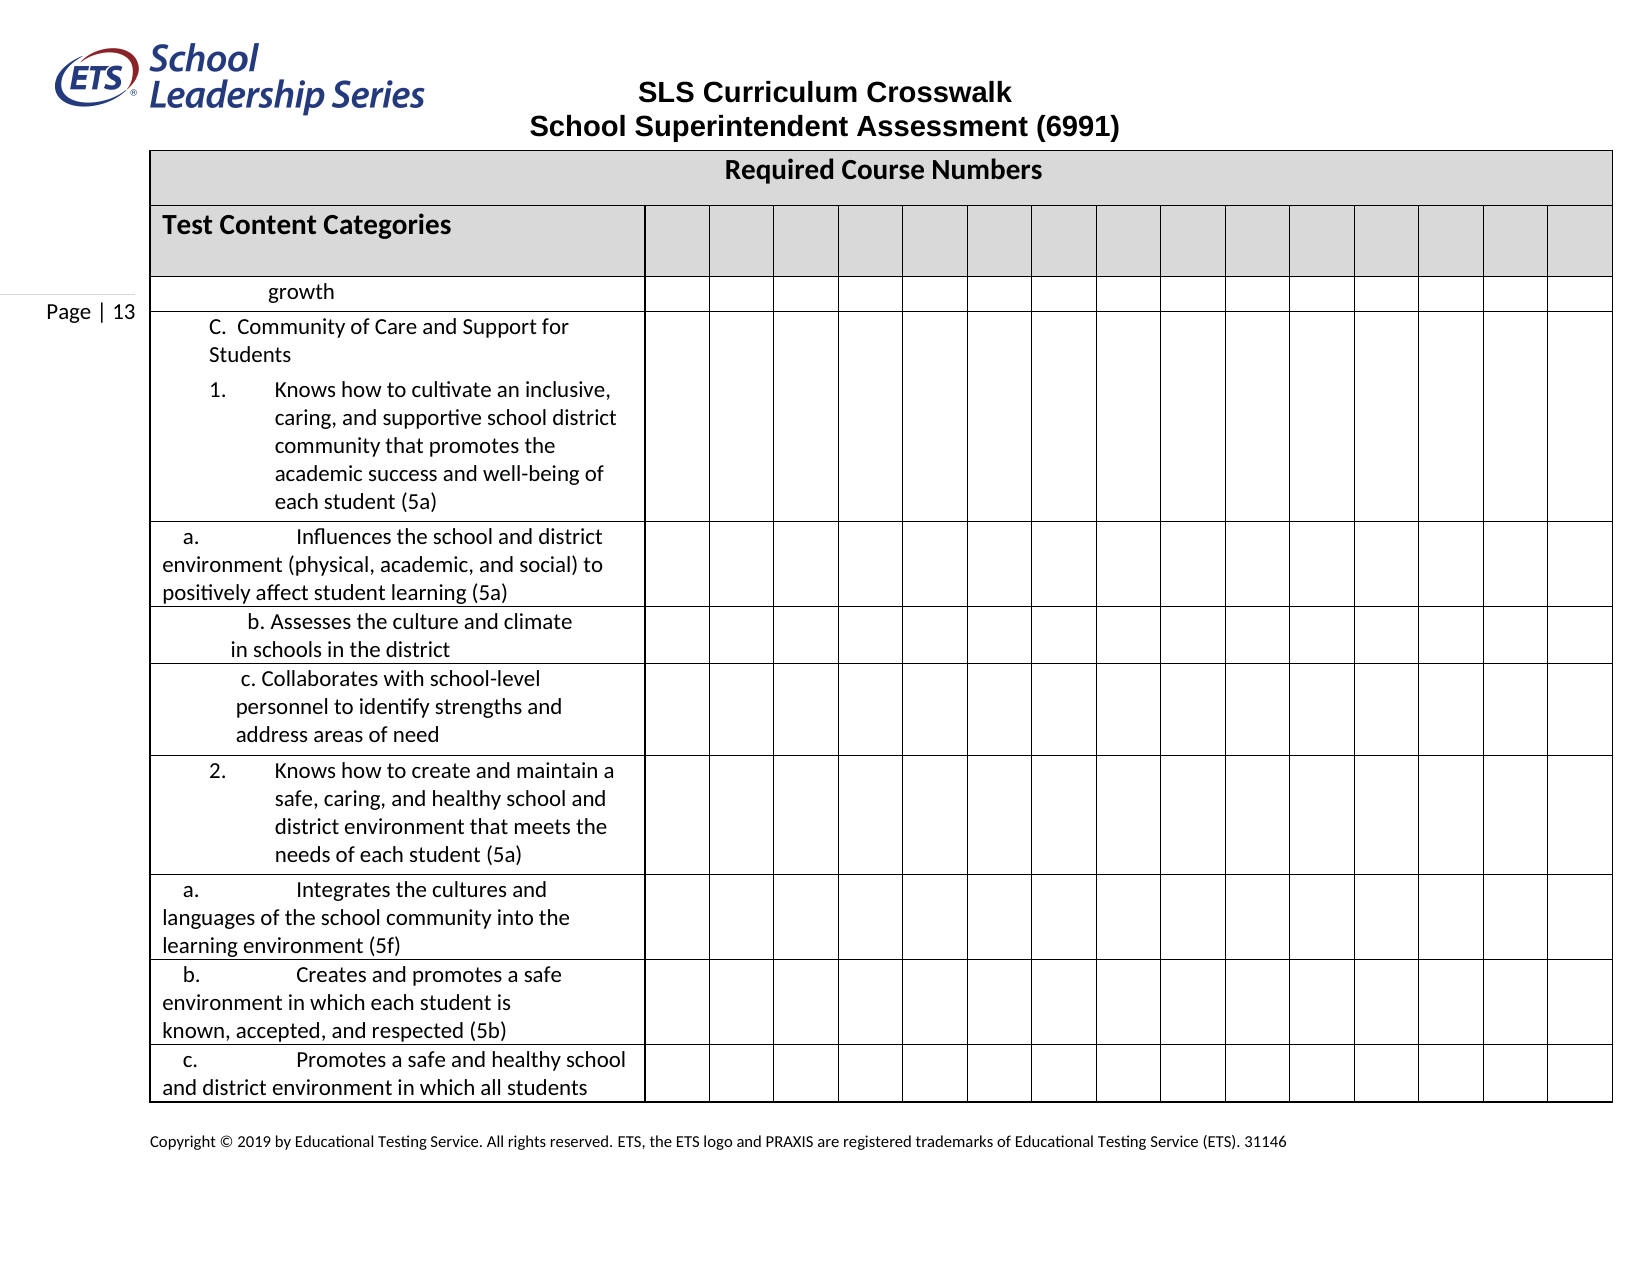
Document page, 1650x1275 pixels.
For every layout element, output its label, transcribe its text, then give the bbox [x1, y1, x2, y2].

table_cell [1161, 277, 1225, 311]
table_cell [1484, 522, 1547, 606]
table_cell [968, 875, 1031, 959]
table_cell Creates and promotes a safe environment in which each student is known, accepted, and respected (5b) [151, 960, 644, 1044]
table_cell [710, 206, 773, 276]
table_cell [710, 522, 773, 606]
table_cell Integrates the cultures and languages of the school community into the learning environment (5f) [151, 875, 644, 959]
table_cell [1032, 1045, 1096, 1101]
table_cell [1097, 1045, 1160, 1101]
table_cell [1097, 206, 1160, 276]
table_cell [1161, 1045, 1225, 1101]
table_cell [710, 1045, 773, 1101]
table_cell [1290, 522, 1354, 606]
table_cell [903, 960, 967, 1044]
table_cell [1548, 607, 1612, 663]
table_cell [968, 522, 1031, 606]
table_cell [1548, 277, 1612, 311]
table_cell [710, 277, 773, 311]
table_cell b. Assesses the culture and climate in schools in the district [151, 607, 644, 663]
table_cell [1484, 607, 1547, 663]
table_cell [1161, 875, 1225, 959]
table_cell [839, 1045, 902, 1101]
table_cell [646, 206, 709, 276]
table_cell [1419, 206, 1483, 276]
table_cell [1226, 607, 1289, 663]
table_cell [1032, 312, 1096, 521]
table_cell [968, 312, 1031, 521]
table_cell [968, 664, 1031, 755]
table_cell [1161, 664, 1225, 755]
table_cell [1161, 312, 1225, 521]
table_cell [1419, 1045, 1483, 1101]
table_cell [1097, 312, 1160, 521]
table_cell [903, 312, 967, 521]
table_cell [968, 277, 1031, 311]
table_cell [1226, 312, 1289, 521]
table_cell [1355, 277, 1418, 311]
table_cell [1484, 312, 1547, 521]
table_cell c. Collaborates with school-level personnel to identify strengths and address areas of need [151, 664, 644, 755]
table_cell [1419, 607, 1483, 663]
table_cell [1097, 756, 1160, 874]
table_cell [839, 756, 902, 874]
table_header Required Course Numbers [151, 151, 1612, 205]
table_cell [1290, 756, 1354, 874]
table_cell [1548, 875, 1612, 959]
table_cell [710, 312, 773, 521]
table_cell [968, 960, 1031, 1044]
table_cell [1032, 522, 1096, 606]
table_cell [1032, 960, 1096, 1044]
table_cell [1419, 875, 1483, 959]
table_cell Promotes a safe and healthy school and district environment in which all students have a voice [151, 1045, 644, 1101]
table_cell [903, 1045, 967, 1101]
table_cell [1097, 960, 1160, 1044]
table_cell [1484, 1045, 1547, 1101]
table_cell [646, 960, 709, 1044]
table_cell [1226, 756, 1289, 874]
table_cell [710, 756, 773, 874]
table_cell [839, 206, 902, 276]
table_cell [1548, 756, 1612, 874]
table_cell [1548, 960, 1612, 1044]
table_cell [1419, 522, 1483, 606]
table_cell [1484, 875, 1547, 959]
table_cell [1290, 664, 1354, 755]
table_cell [710, 875, 773, 959]
table_cell [646, 1045, 709, 1101]
table_cell [1419, 277, 1483, 311]
table_cell [1290, 607, 1354, 663]
table_cell [1032, 664, 1096, 755]
table_cell [646, 664, 709, 755]
table_cell [839, 960, 902, 1044]
table_cell [1097, 522, 1160, 606]
table_cell [839, 875, 902, 959]
table_cell [1097, 277, 1160, 311]
table_cell [774, 522, 838, 606]
table_cell [774, 607, 838, 663]
table_cell [1290, 312, 1354, 521]
table_cell [968, 1045, 1031, 1101]
picture [50, 40, 436, 116]
table_cell [774, 664, 838, 755]
table_cell [646, 756, 709, 874]
table_cell [646, 277, 709, 311]
table_cell [1226, 664, 1289, 755]
table_cell [774, 312, 838, 521]
table_cell [1355, 960, 1418, 1044]
table_cell [1419, 664, 1483, 755]
table_cell [1355, 522, 1418, 606]
table_cell [1161, 522, 1225, 606]
table_cell [1032, 756, 1096, 874]
table_cell [1419, 960, 1483, 1044]
table_cell [646, 607, 709, 663]
table_cell [1548, 312, 1612, 521]
table_cell [1548, 664, 1612, 755]
table_cell [774, 277, 838, 311]
table_cell [1226, 960, 1289, 1044]
table_cell [1226, 522, 1289, 606]
table_cell [839, 522, 902, 606]
table_cell [1226, 875, 1289, 959]
table_cell [1355, 664, 1418, 755]
table_cell [774, 875, 838, 959]
table_cell [903, 277, 967, 311]
table_cell [1355, 206, 1418, 276]
table_cell [839, 312, 902, 521]
table_cell Community of Care and Support for Students Knows how to cultivate an inclusive, caring, and supportive school district community that promotes the academic success and well-being of each student (5a) [151, 312, 644, 521]
table_cell [1161, 960, 1225, 1044]
table_cell [1097, 875, 1160, 959]
table_cell [839, 277, 902, 311]
table_cell Knows how to create and maintain a safe, caring, and healthy school and district environment that meets the needs of each student (5a) [151, 756, 644, 874]
table_cell [1548, 522, 1612, 606]
table_cell [1097, 664, 1160, 755]
table_cell [1161, 607, 1225, 663]
table_cell Influences the school and district environment (physical, academic, and social) to positively affect student learning (5a) [151, 522, 644, 606]
table_cell [1484, 960, 1547, 1044]
table_cell [1226, 277, 1289, 311]
table_cell [903, 664, 967, 755]
table_cell [646, 522, 709, 606]
table_cell Fosters staff’s ongoing individual learning for professional development that contributes to organizational growth [151, 277, 644, 311]
table_cell [1355, 312, 1418, 521]
table_cell [646, 875, 709, 959]
table_cell [839, 664, 902, 755]
table_cell [1484, 756, 1547, 874]
table_cell [903, 756, 967, 874]
table_cell [1548, 1045, 1612, 1101]
table_cell [1290, 277, 1354, 311]
table_cell [1097, 607, 1160, 663]
table_cell [1032, 277, 1096, 311]
table_cell [839, 607, 902, 663]
table_cell [903, 607, 967, 663]
table_cell [903, 206, 967, 276]
table_cell [903, 875, 967, 959]
table_cell [710, 607, 773, 663]
table_cell [1290, 960, 1354, 1044]
table_cell [1290, 206, 1354, 276]
table_cell [1226, 206, 1289, 276]
table_cell [968, 756, 1031, 874]
table_cell [1290, 1045, 1354, 1101]
table_cell [646, 312, 709, 521]
table_cell [968, 206, 1031, 276]
table_cell [1032, 206, 1096, 276]
table_cell [1226, 1045, 1289, 1101]
table_cell [710, 960, 773, 1044]
table_cell [1548, 206, 1612, 276]
table_cell [1355, 607, 1418, 663]
table_cell [1355, 1045, 1418, 1101]
table_cell Test Content Categories [151, 206, 644, 276]
table_cell [774, 206, 838, 276]
table_cell [1355, 756, 1418, 874]
table_cell [1290, 875, 1354, 959]
table_cell [1355, 875, 1418, 959]
table_cell [1484, 277, 1547, 311]
table_cell [774, 756, 838, 874]
table_cell [1161, 206, 1225, 276]
table_cell [1484, 664, 1547, 755]
table_cell [1484, 206, 1547, 276]
table_cell [1032, 607, 1096, 663]
table_cell [774, 1045, 838, 1101]
table_cell [1161, 756, 1225, 874]
table_cell [1419, 312, 1483, 521]
table_cell [903, 522, 967, 606]
table_cell [968, 607, 1031, 663]
table_cell [710, 664, 773, 755]
table_cell [774, 960, 838, 1044]
table_cell [1419, 756, 1483, 874]
table_cell [1032, 875, 1096, 959]
